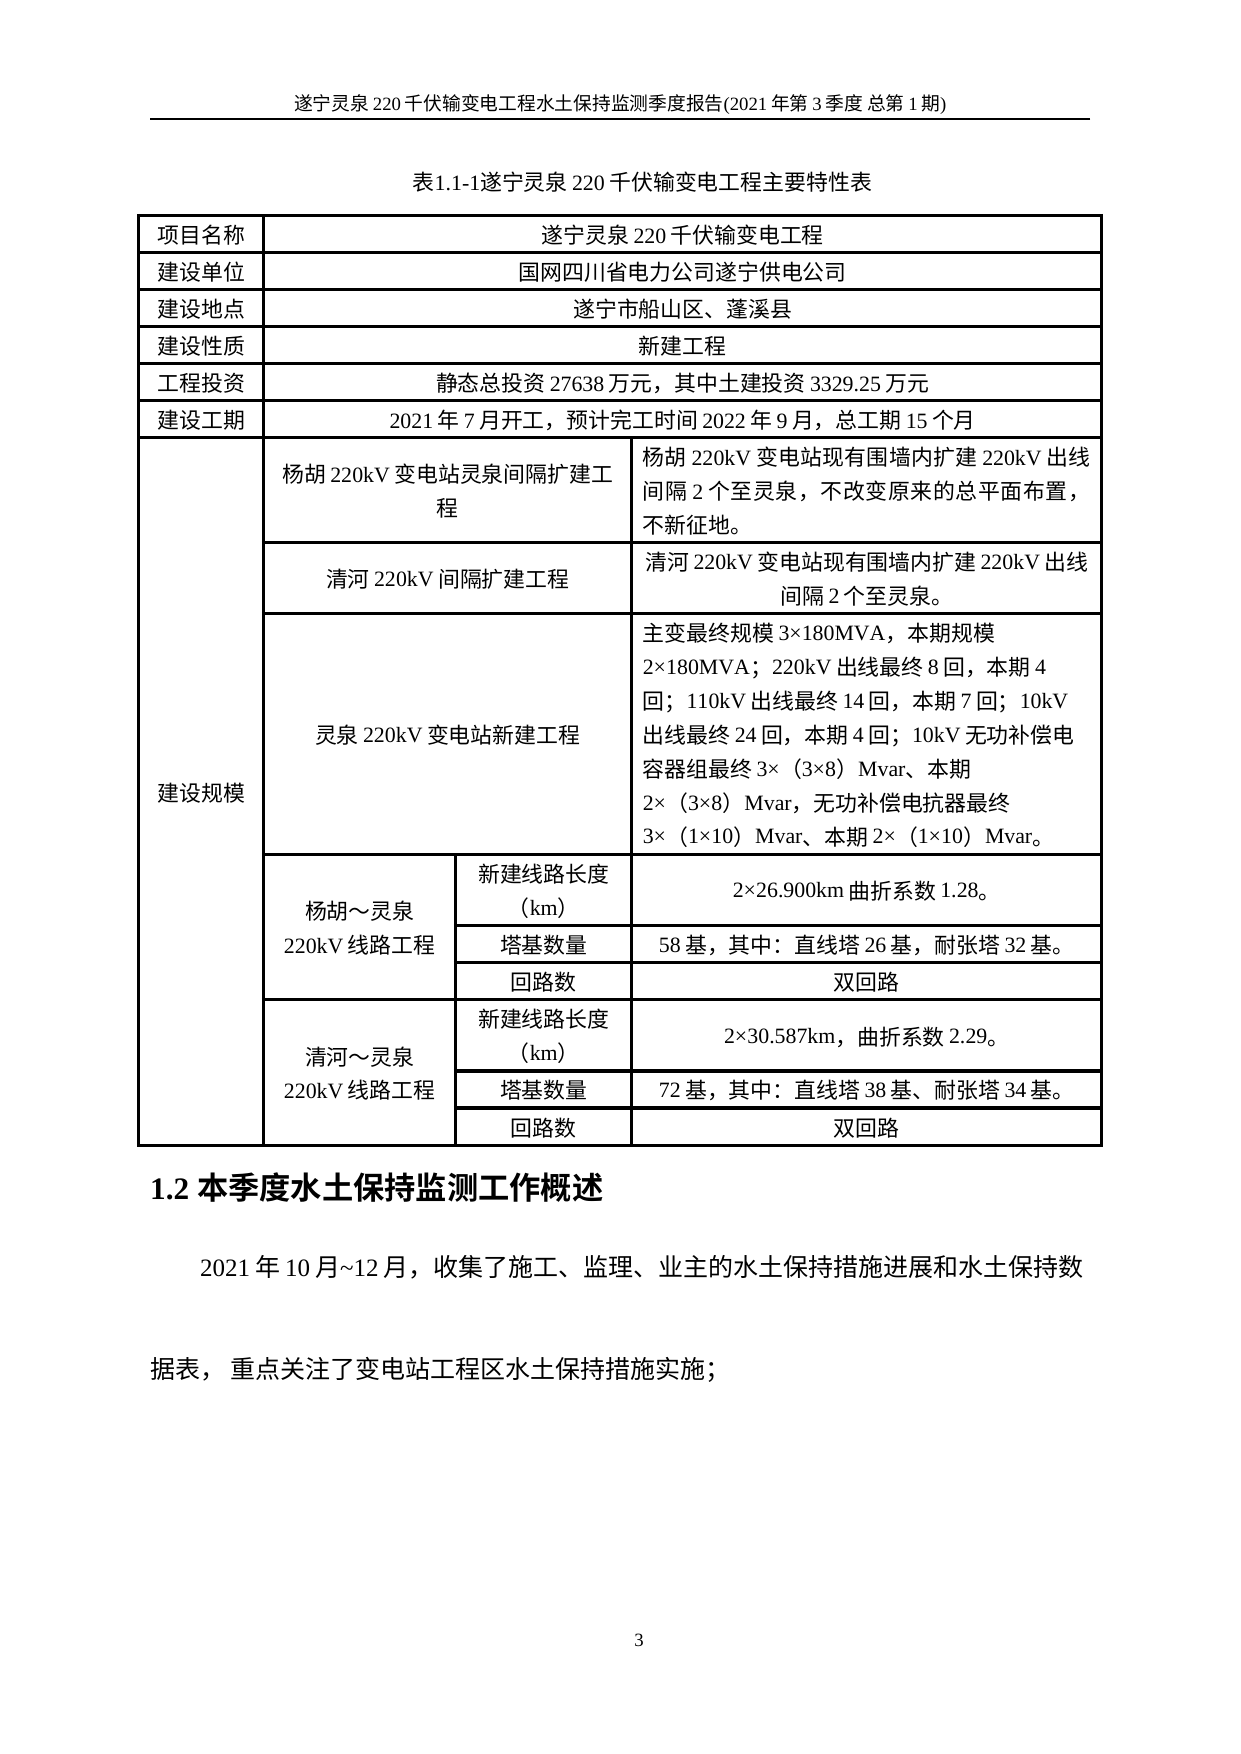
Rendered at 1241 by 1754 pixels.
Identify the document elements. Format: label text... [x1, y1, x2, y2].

table_cell 清河220kV间隔扩建工程 [265, 544, 630, 612]
table_cell 双回路 [633, 964, 1100, 998]
table_cell 双回路 [633, 1110, 1100, 1143]
table_cell 塔基数量 [457, 927, 630, 961]
table_cell 杨胡220kV变电站现有围墙内扩建220kV出线间隔2个至灵泉，不改变原来的总平面布置，不新征地。 [633, 439, 1100, 541]
table_cell 杨胡220kV变电站灵泉间隔扩建工程 [265, 439, 630, 541]
table_cell 建设性质 [140, 328, 262, 362]
table_cell 灵泉220kV变电站新建工程 [265, 615, 630, 853]
table_cell 杨胡～灵泉220kV线路工程 [265, 856, 454, 998]
table_cell 建设工期 [140, 402, 262, 436]
table_cell 静态总投资27638万元，其中土建投资3329.25万元 [265, 365, 1100, 399]
table_cell 回路数 [457, 964, 630, 998]
table_cell 建设规模 [140, 439, 262, 1143]
table_cell 72基，其中：直线塔38基、耐张塔34基。 [633, 1073, 1100, 1106]
text 2021年10月~12月，收集了施工、监理、业主的水土保持措施进展和水土保持数据表， 重点关注了变电站工程区水土保持措施实施； [150, 1231, 1090, 1401]
table_cell 2021年7月开工，预计完工时间2022年9月，总工期15个月 [265, 402, 1100, 436]
table_cell 回路数 [457, 1110, 630, 1143]
table_cell 塔基数量 [457, 1073, 630, 1106]
table_cell 国网四川省电力公司遂宁供电公司 [265, 254, 1100, 288]
subtitle 本季度水土保持监测工作概述 [150, 1163, 1090, 1209]
table_cell 工程投资 [140, 365, 262, 399]
table_cell 2×26.900km曲折系数1.28。 [633, 856, 1100, 924]
table_cell 2×30.587km，曲折系数2.29。 [633, 1001, 1100, 1069]
table_cell 清河220kV变电站现有围墙内扩建220kV出线间隔2个至灵泉。 [633, 544, 1100, 612]
table_cell 建设地点 [140, 291, 262, 325]
table_header 遂宁灵泉220千伏输变电工程 [265, 217, 1100, 251]
table_header 项目名称 [140, 217, 262, 251]
table_cell 新建线路长度（km） [457, 856, 630, 924]
table_cell 建设单位 [140, 254, 262, 288]
table_cell 主变最终规模3×180MVA，本期规模2×180MVA；220kV出线最终8回，本期4回；110kV出线最终14回，本期7回；10kV出线最终24回，本期4回；10kV无功补偿电容器组最终3×（3×8）Mvar、本期2×（3×8）Mvar，无功补偿电抗器最终3×（1×10）Mvar、本期2×（1×10）Mvar。 [633, 615, 1100, 853]
table_cell 58基，其中：直线塔26基，耐张塔32基。 [633, 927, 1100, 961]
table_cell 新建线路长度（km） [457, 1001, 630, 1069]
table_cell 清河～灵泉220kV线路工程 [265, 1001, 454, 1143]
table_cell 遂宁市船山区、蓬溪县 [265, 291, 1100, 325]
table_cell 新建工程 [265, 328, 1100, 362]
text 表1.1-1遂宁灵泉220千伏输变电工程主要特性表 [150, 164, 1090, 198]
